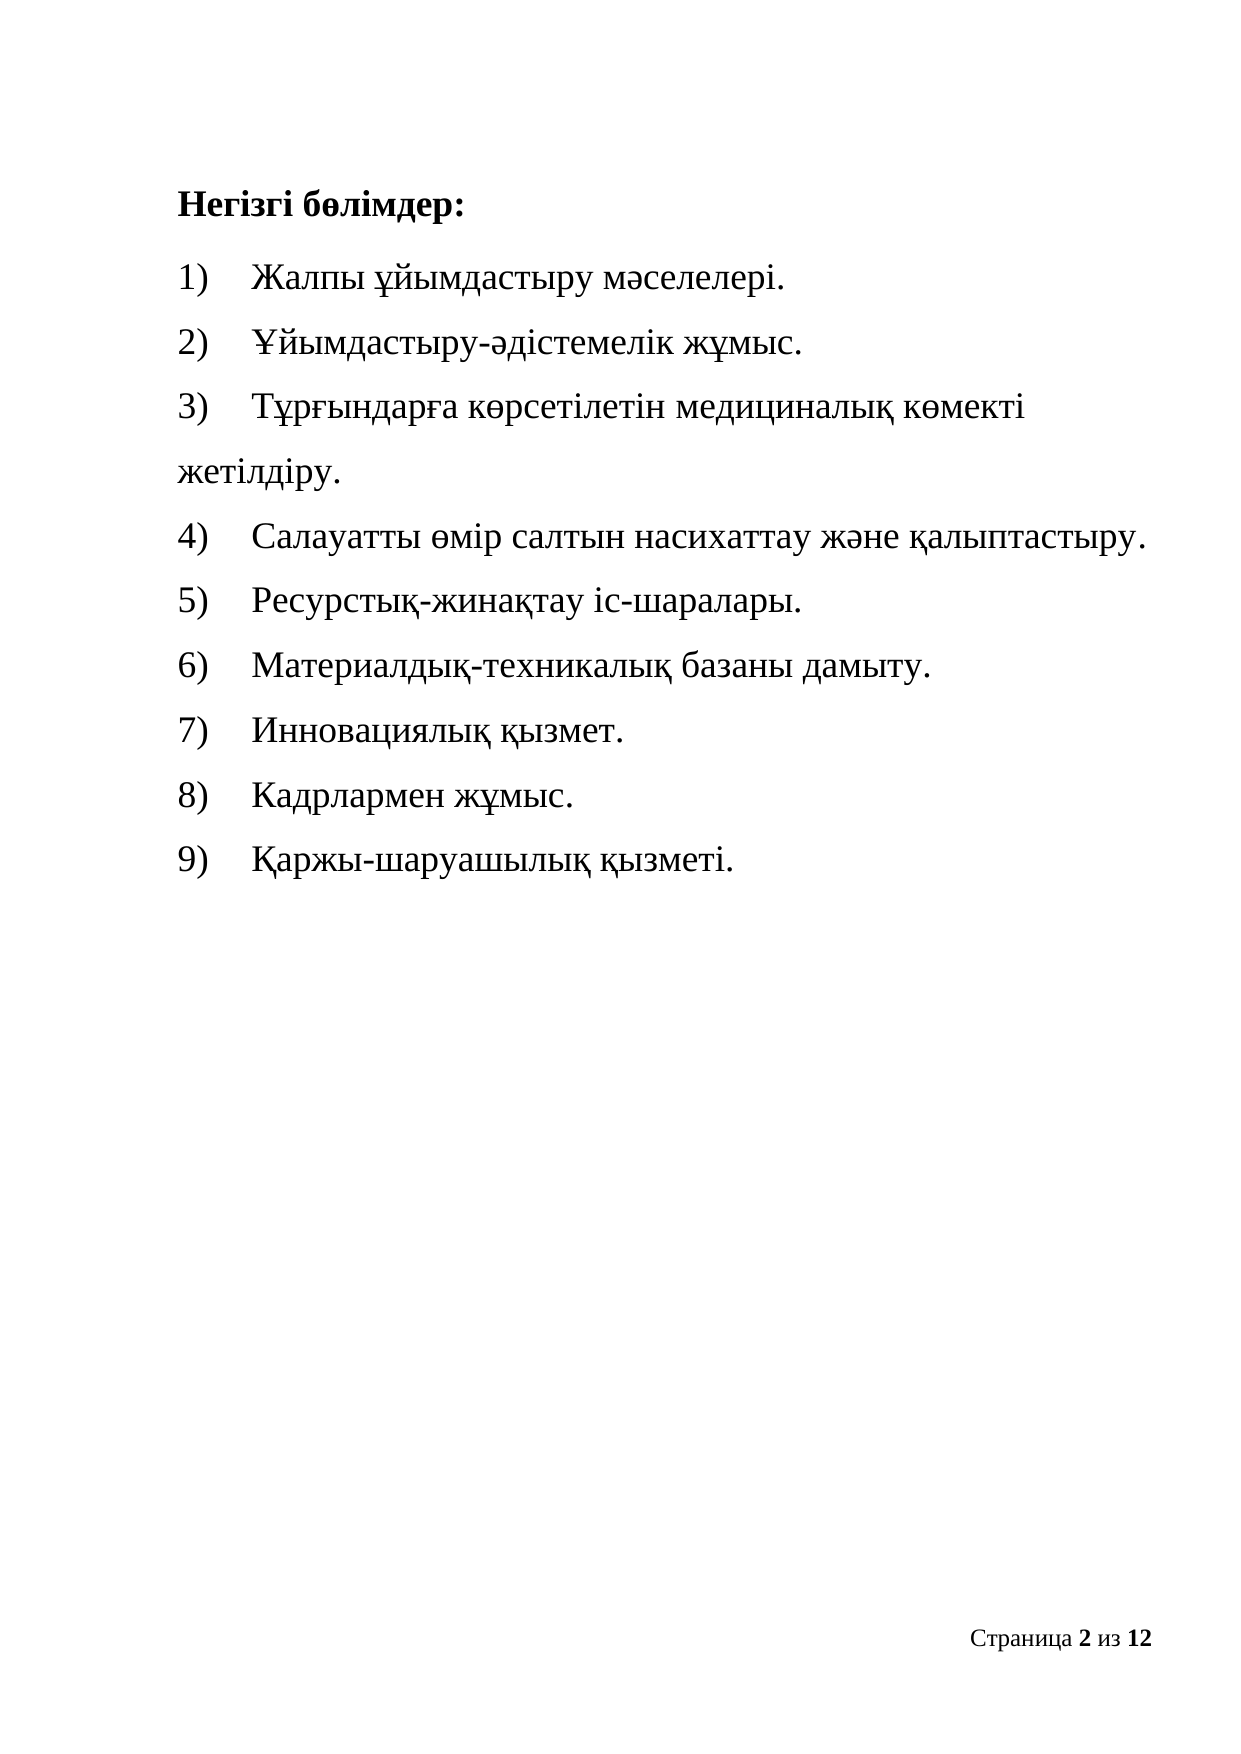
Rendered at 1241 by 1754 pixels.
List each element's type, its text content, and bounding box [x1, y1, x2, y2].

list Ұйымдастыру-әдістемелік жұмыс. [177, 319, 1152, 362]
list Тұрғындарға көрсетілетін медициналық көмекті жетілдіру. [177, 384, 1152, 492]
text Негізгі бөлімдер: [177, 195, 1152, 222]
list Салауатты өмір салтын насихаттау және қалыптастыру. [177, 513, 1152, 556]
list Жалпы ұйымдастыру мәселелері. [177, 254, 1152, 298]
list Инновациялық қызмет. [177, 707, 1152, 750]
list Қаржы-шаруашылық қызметі. [177, 837, 1152, 880]
list Кадрлармен жұмыс. [177, 772, 1152, 815]
list Материалдық-техникалық базаны дамыту. [177, 643, 1152, 686]
list Ресурстық-жинақтау іс-шаралары. [177, 578, 1152, 621]
